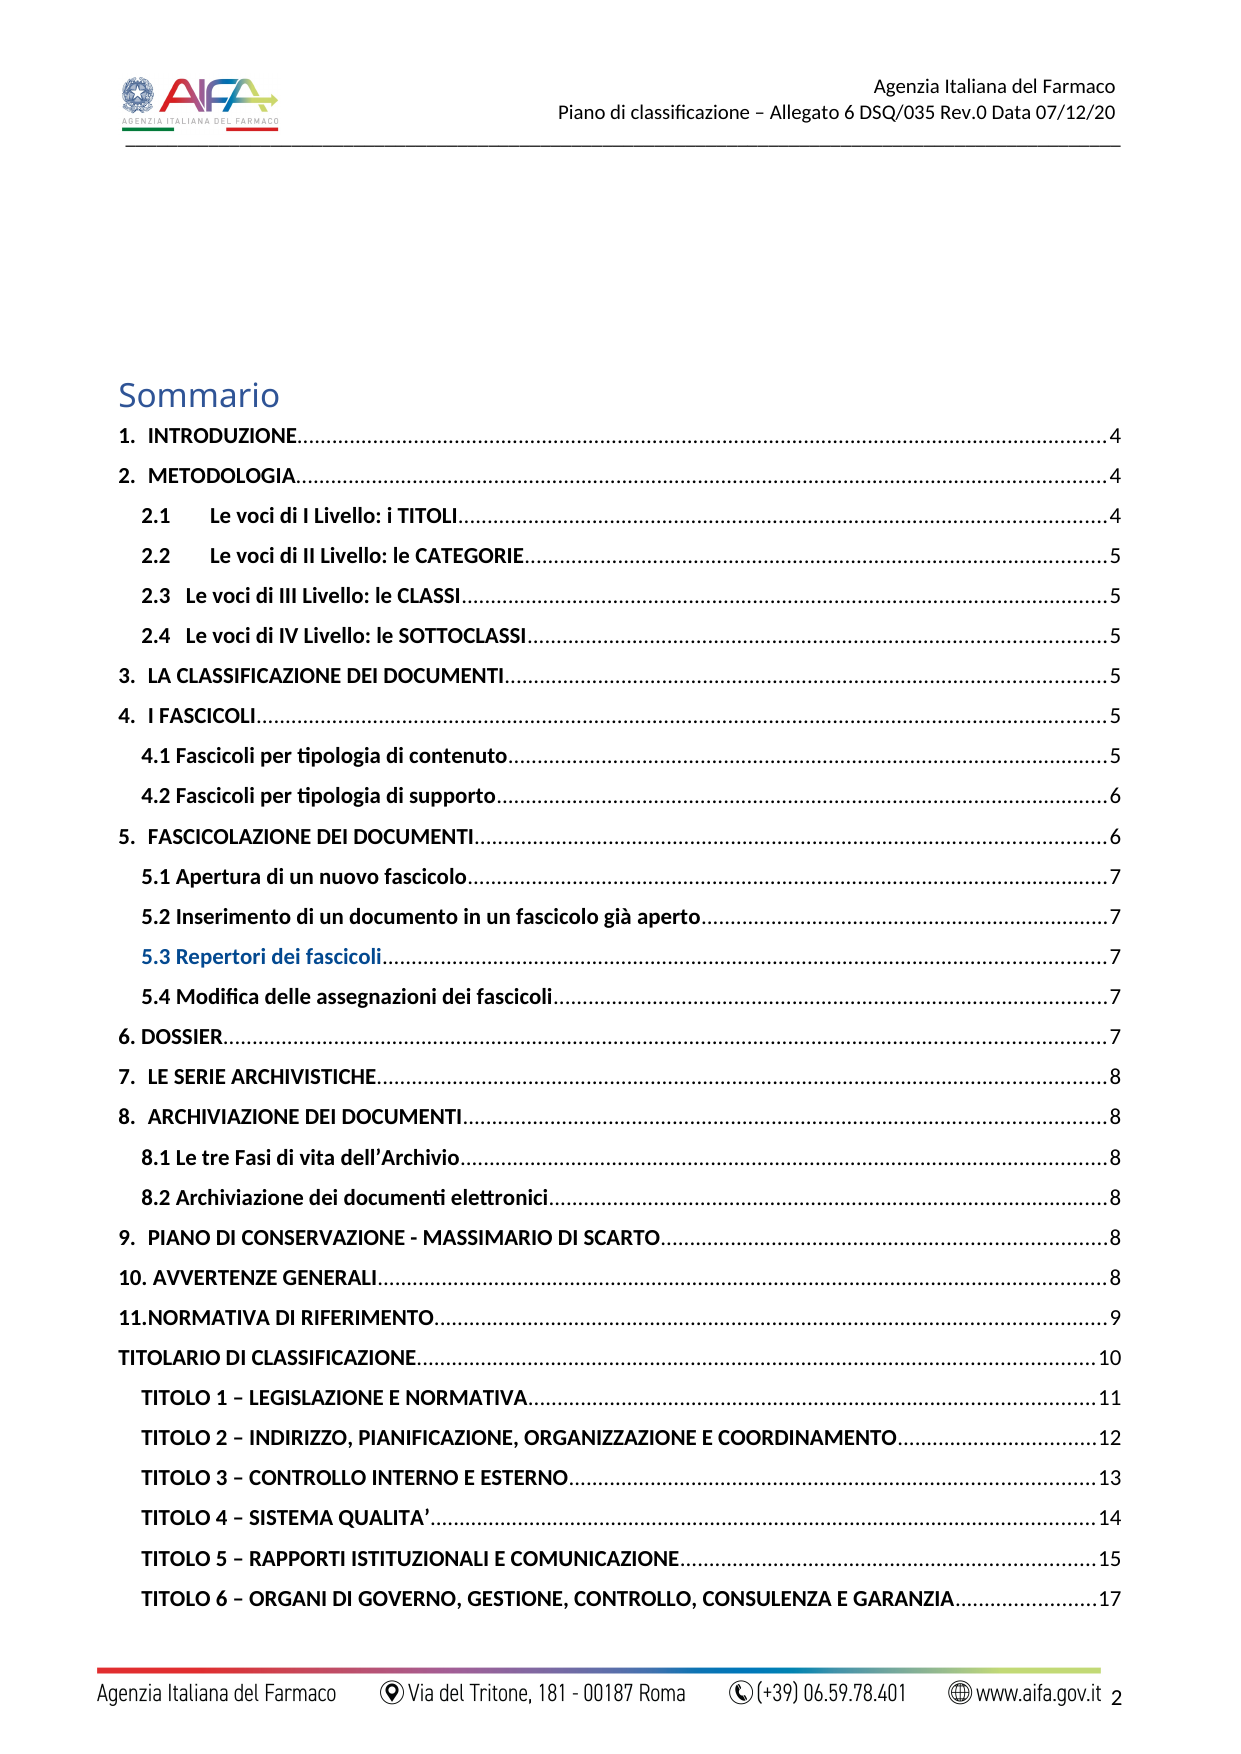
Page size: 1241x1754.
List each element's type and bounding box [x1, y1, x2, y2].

picture [0, 1635, 1219, 1754]
picture [118, 73, 282, 135]
